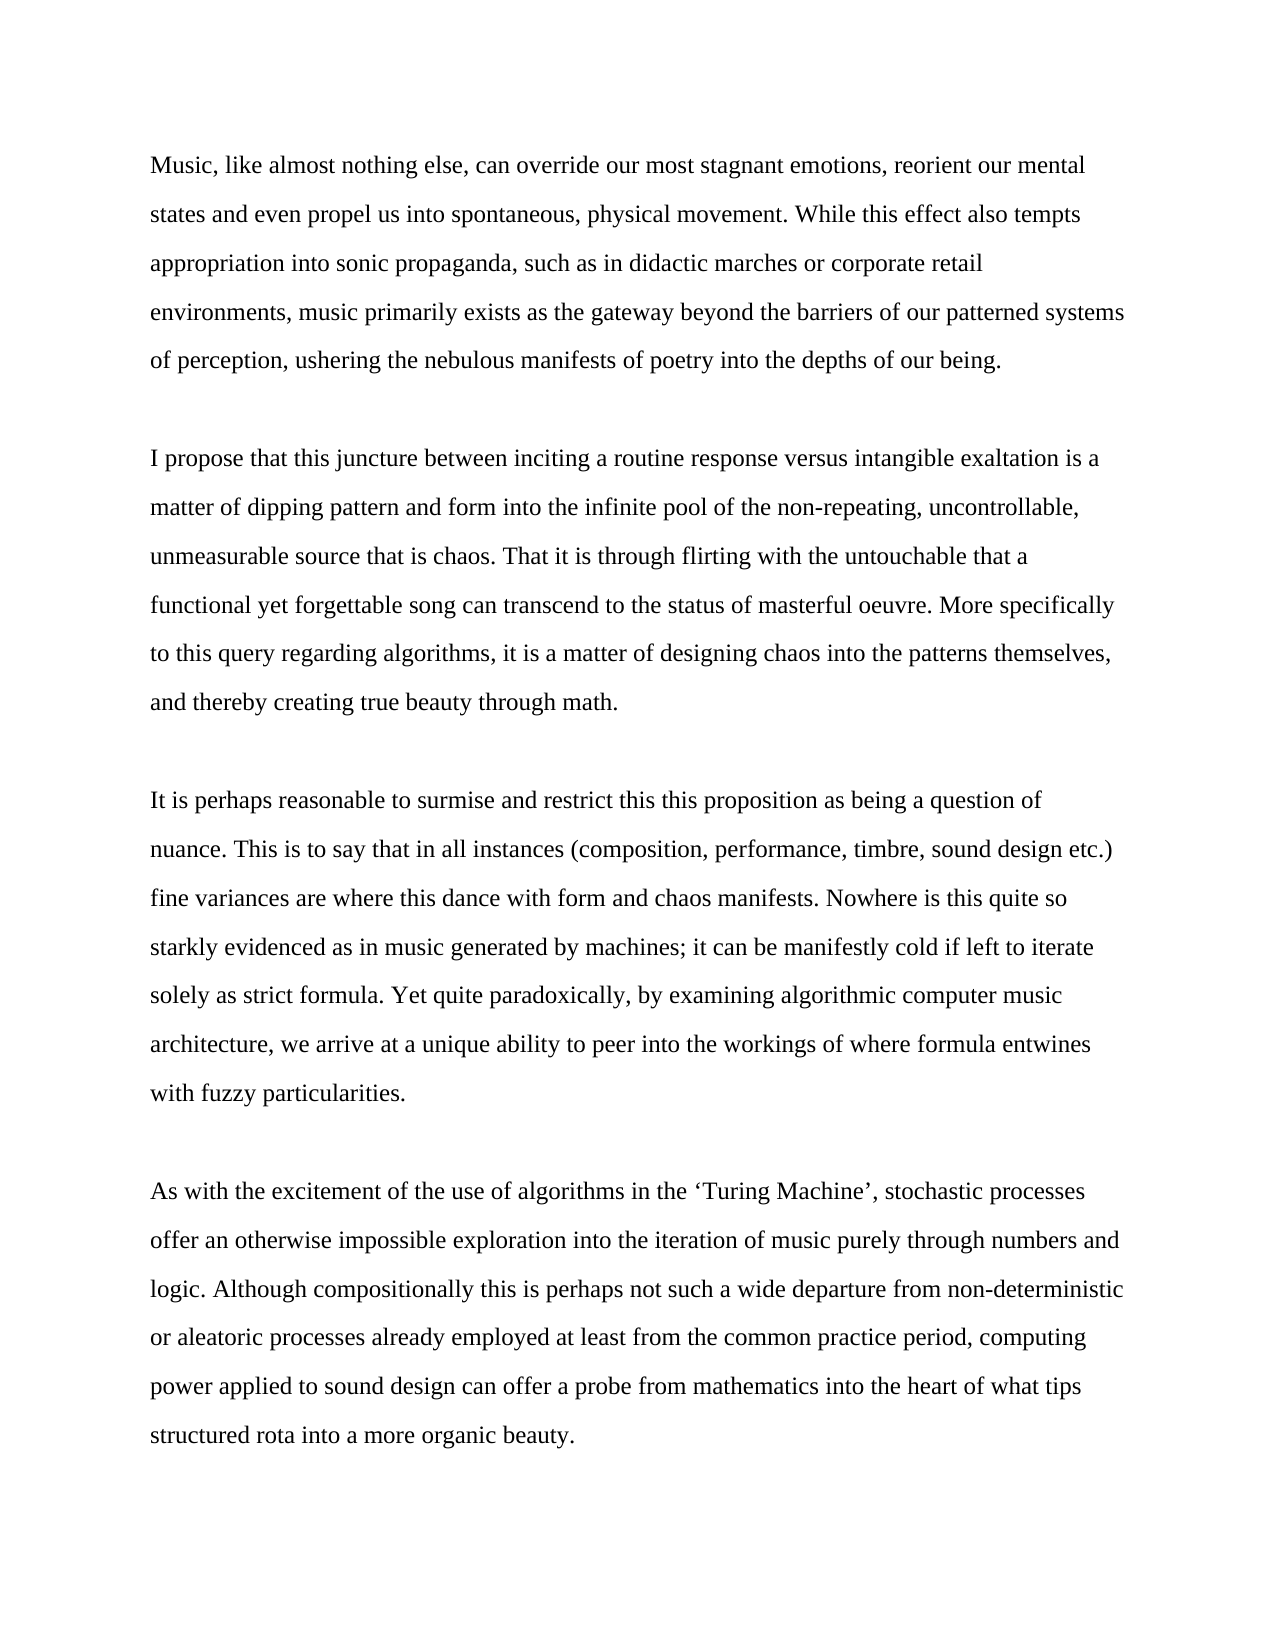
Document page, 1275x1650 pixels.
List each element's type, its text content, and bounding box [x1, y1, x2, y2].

text I propose that this juncture between inciting a routine response versus intangible exaltation is a matter of dipping pattern and form into the infinite pool of the non-repeating, uncontrollable, unmeasurable source that is chaos. That it is through flirting with the untouchable that a functional yet forgettable song can transcend to the status of masterful oeuvre. More specifically to this query regarding algorithms, it is a matter of designing chaos into the patterns themselves, and thereby creating true beauty through math. [150, 443, 1125, 716]
text As with the excitement of the use of algorithms in the ‘Turing Machine’, stochastic processes offer an otherwise impossible exploration into the iteration of music purely through numbers and logic. Although compositionally this is perhaps not such a wide departure from non-deterministic or aleatoric processes already employed at least from the common practice period, computing power applied to sound design can offer a probe from mathematics into the heart of what tips structured rota into a more organic beauty. [150, 1176, 1125, 1449]
text Music, like almost nothing else, can override our most stagnant emotions, reorient our mental states and even propel us into spontaneous, physical movement. While this effect also tempts appropriation into sonic propaganda, such as in didactic marches or corporate retail environments, music primarily exists as the gateway beyond the barriers of our patterned systems of perception, ushering the nebulous manifests of poetry into the depths of our being. [150, 150, 1125, 374]
text It is perhaps reasonable to surmise and restrict this this proposition as being a question of nuance. This is to say that in all instances (composition, performance, timbre, sound design etc.) fine variances are where this dance with form and chaos manifests. Nowhere is this quite so starkly evidenced as in music generated by machines; it can be manifestly cold if left to iterate solely as strict formula. Yet quite paradoxically, by examining algorithmic computer music architecture, we arrive at a unique ability to peer into the workings of where formula entwines with fuzzy particularities. [150, 785, 1125, 1107]
